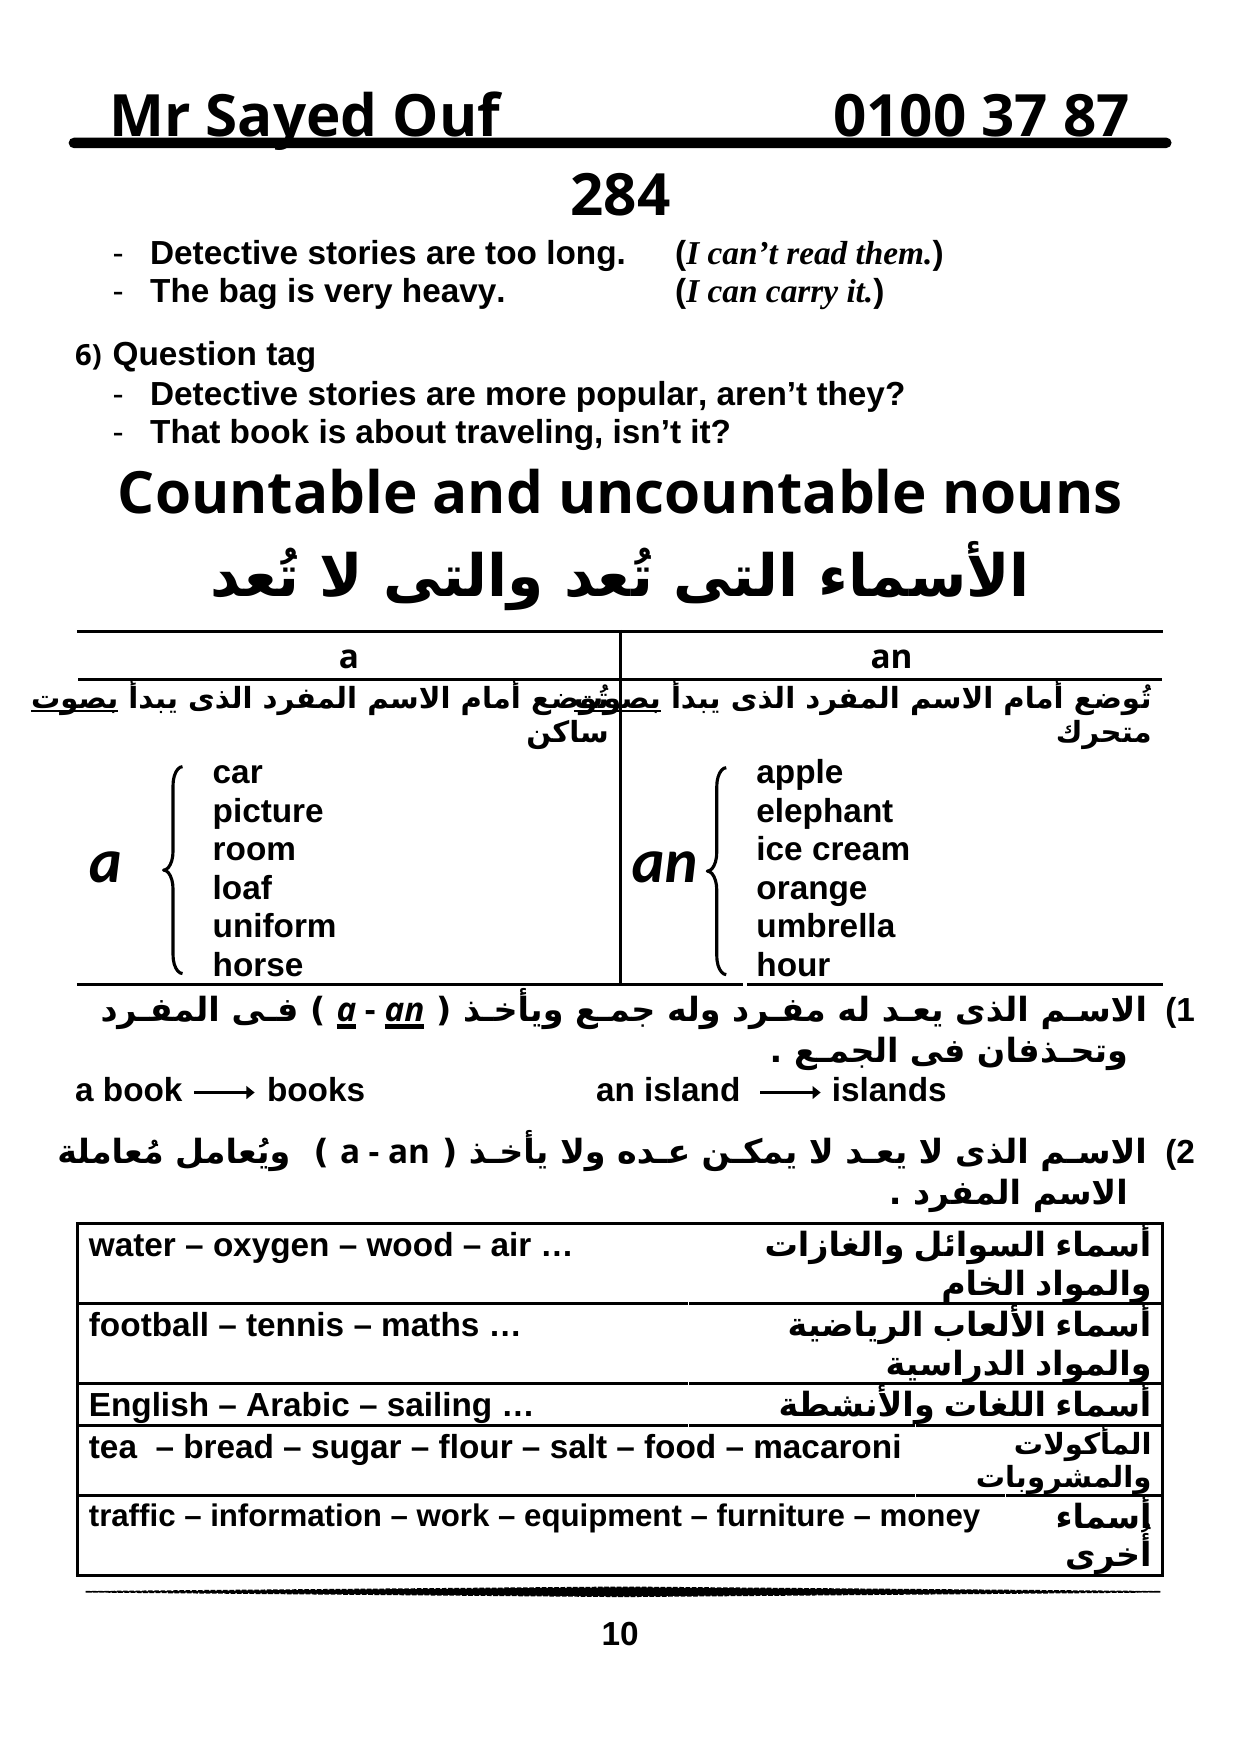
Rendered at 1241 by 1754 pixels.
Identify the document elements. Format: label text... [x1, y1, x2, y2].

table_cell an [622, 753, 743, 983]
list الاسـم الذى يعـد له مفـرد وله جمـع ويأخـذ ( a - an ) فـى المفـرد وتحـذفان فى الجمـع . [0, 986, 1165, 1070]
table_cell car picture room loaf uniform horse [203, 753, 619, 983]
table_cell أسماء الألعاب الرياضية والمواد الدراسية [689, 1305, 1161, 1382]
table_cell a [78, 753, 200, 983]
table_header water – oxygen – wood – air … [79, 1225, 688, 1302]
table_cell football – tennis – maths … [79, 1305, 688, 1382]
table_cell تُوضع أمام الاسم المفرد الذى يبدأ بصوت ساكن [78, 681, 619, 749]
list الاسـم الذى لا يعـد لا يمكـن عـده ولا يأخـذ ( a - an ) ويُعامل مُعاملة الاسم المفرد . [0, 1128, 1165, 1212]
text a book books an island islands [75, 1070, 1165, 1109]
table_cell تُوضع أمام الاسم المفرد الذى يبدأ بصوت متحرك [622, 681, 1162, 749]
table_cell tea – bread – sugar – flour – salt – food – macaroni [79, 1427, 915, 1494]
table_header a [78, 633, 619, 678]
table_header أسماء السوائل والغازات والمواد الخام [689, 1225, 1161, 1302]
table_cell أسماء اللغات والأنشطة [689, 1385, 1161, 1423]
list The bag is very heavy. (I can carry it.) [112, 271, 1165, 310]
table_cell المأكولات والمشروبات [916, 1427, 1161, 1494]
text Countable and uncountable nouns [75, 451, 1165, 530]
list Question tag [75, 334, 1165, 374]
text الأسماء التى تُعد والتى لا تُعد [75, 542, 1165, 610]
table_cell English – Arabic – sailing … [79, 1385, 688, 1423]
table_header an [622, 633, 1162, 678]
list Detective stories are more popular, aren’t they? [112, 374, 1165, 412]
list Detective stories are too long. (I can’t read them.) [112, 233, 1165, 271]
table_cell أسماء أُخرى [1006, 1497, 1161, 1574]
table_cell traffic – information – work – equipment – furniture – money [79, 1497, 1005, 1574]
table_cell apple elephant ice cream orange umbrella hour [747, 753, 1162, 983]
list That book is about traveling, isn’t it? [112, 412, 1165, 451]
